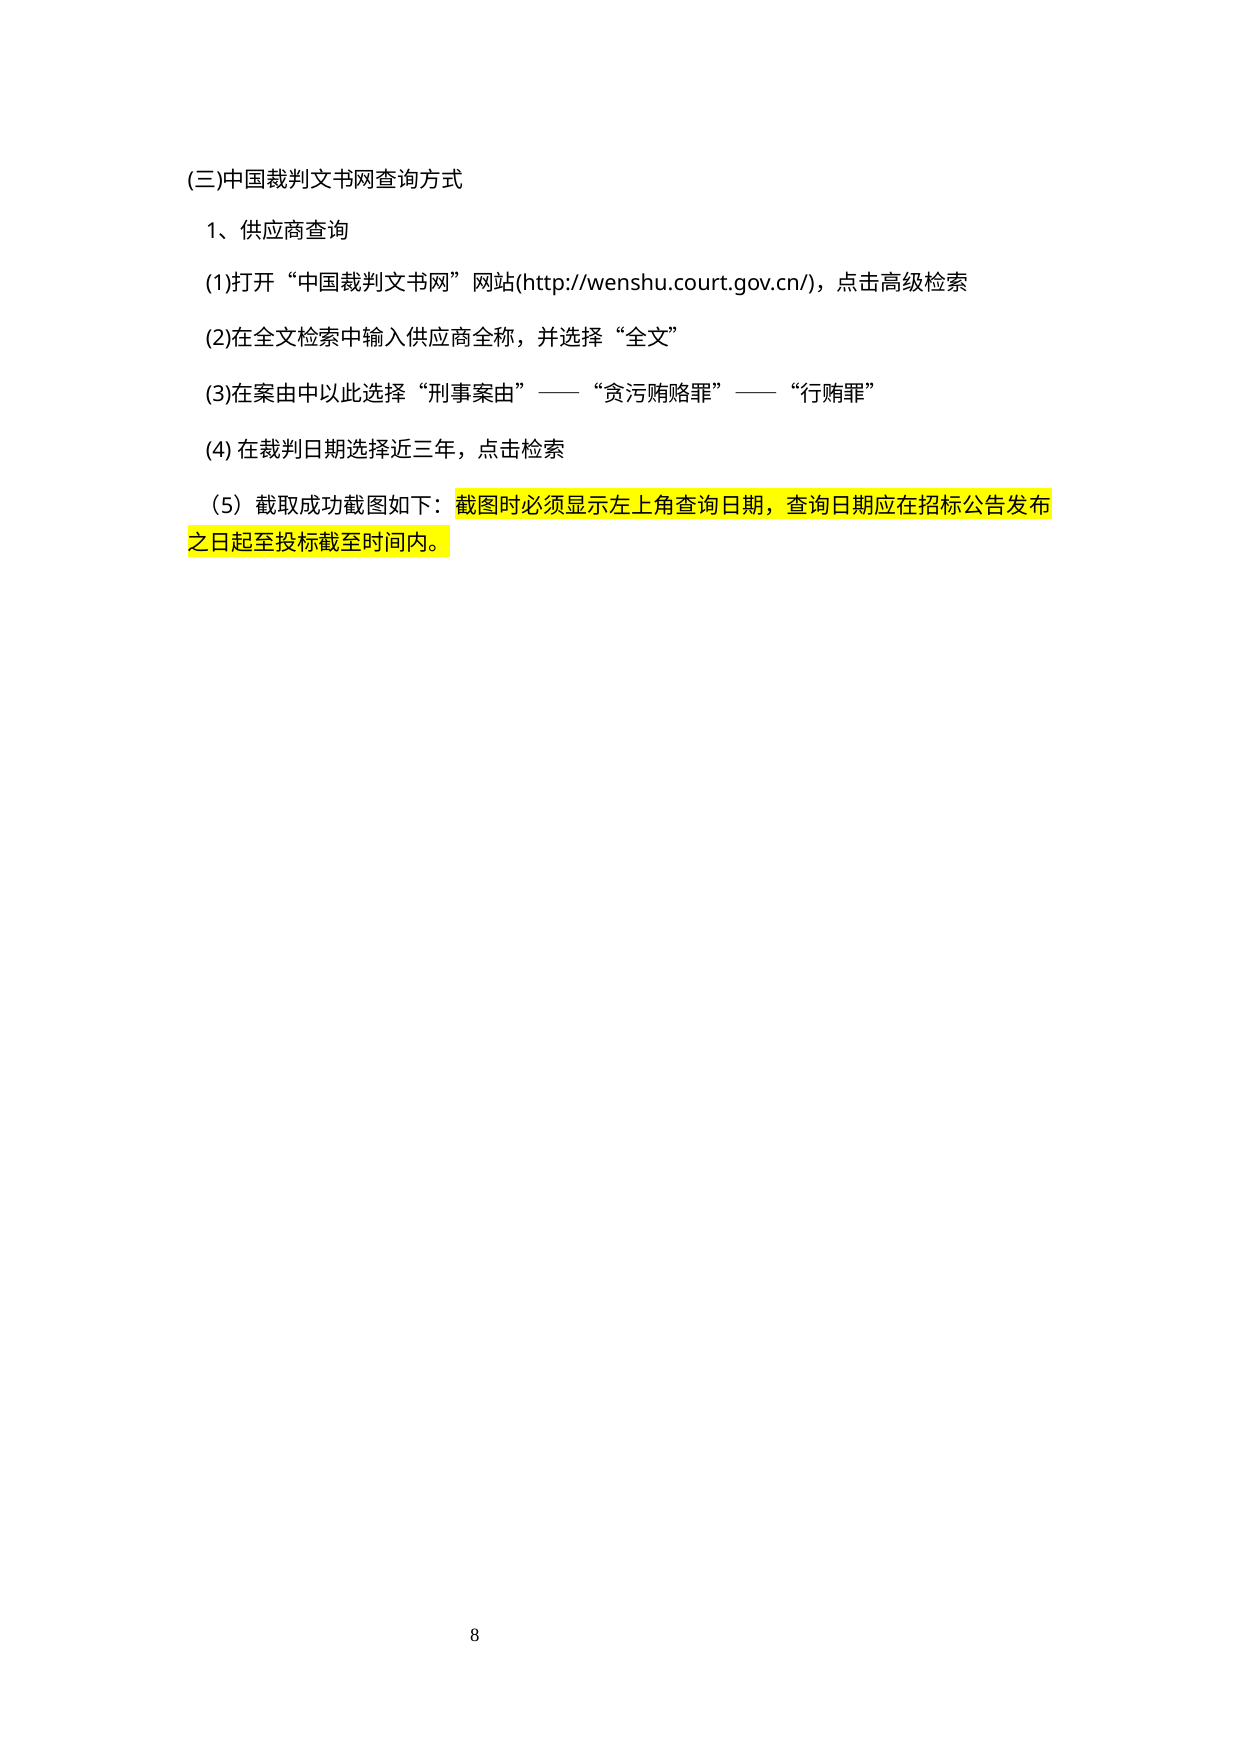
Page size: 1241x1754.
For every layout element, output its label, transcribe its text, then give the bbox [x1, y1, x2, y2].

text （5）截取成功截图如下：截图时必须显示左上角查询日期，查询日期应在招标公告发布之日起至投标截至时间内。 [187, 488, 1053, 557]
text 1、供应商查询 [206, 213, 1053, 246]
text (三)中国裁判文书网查询方式 [187, 162, 1053, 194]
text (2)在全文检索中输入供应商全称，并选择“全文” [206, 320, 1053, 353]
text (4) 在裁判日期选择近三年，点击检索 [206, 432, 1053, 464]
text (3)在案由中以此选择“刑事案由”——“贪污贿赂罪”——“行贿罪” [206, 376, 1053, 408]
text (1)打开“中国裁判文书网”网站(http://wenshu.court.gov.cn/)，点击高级检索 [206, 264, 1053, 297]
